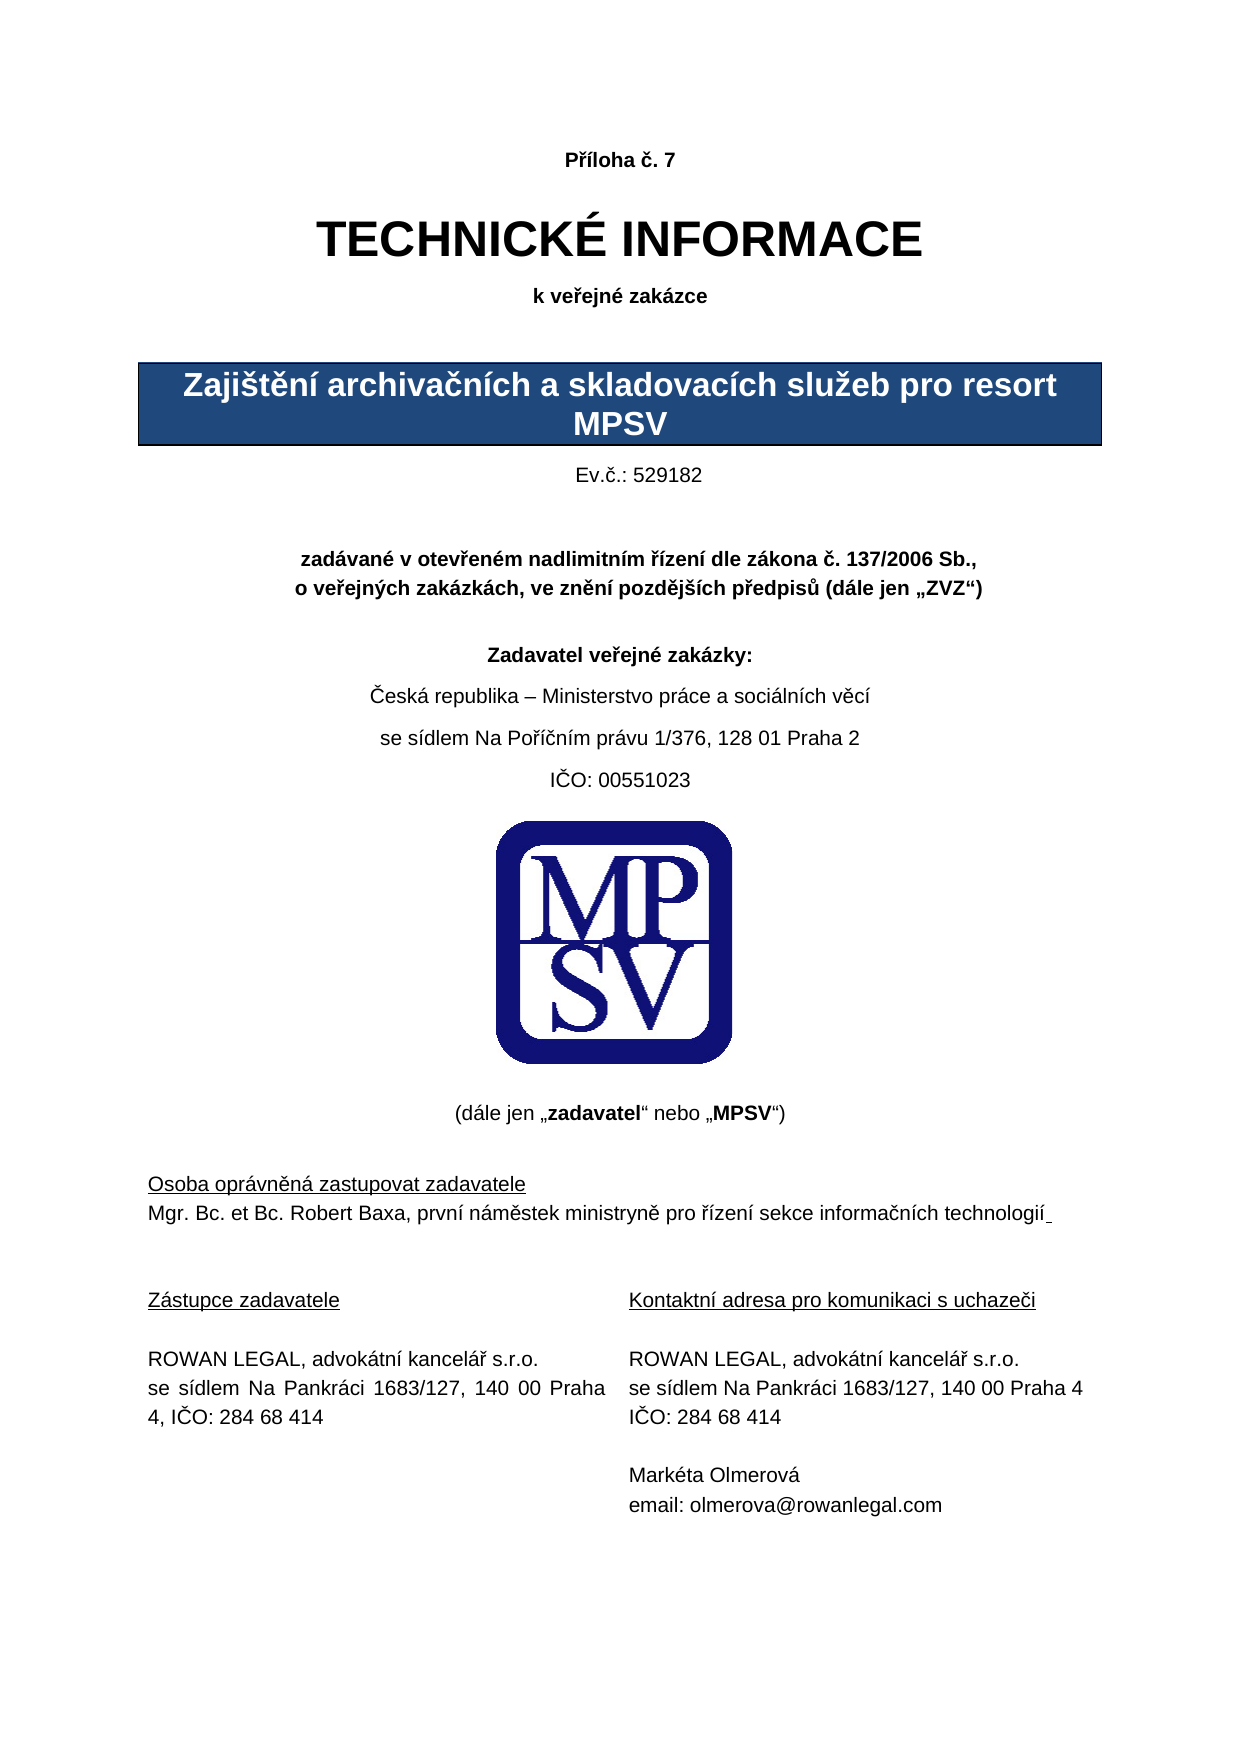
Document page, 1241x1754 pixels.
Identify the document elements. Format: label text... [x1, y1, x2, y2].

text se sídlem Na Poříčním právu 1/376, 128 01 Praha 2 [148, 721, 1093, 750]
text technické informace [148, 209, 1093, 267]
text (dále jen „zadavatel“ nebo „MPSV“) [148, 1096, 1093, 1125]
text IČO: 00551023 [148, 762, 1093, 791]
text Ev.č.: 529182 [148, 458, 1093, 487]
text Česká republika – Ministerstvo práce a sociálních věcí [148, 679, 1093, 708]
text zadávané v otevřeném nadlimitním řízení dle zákona č. 137/2006 Sb., [148, 541, 1093, 571]
text o veřejných zakázkách, ve znění pozdějších předpisů (dále jen „ZVZ“) [148, 571, 1093, 600]
text Zadavatel veřejné zakázky: [148, 637, 1093, 666]
text Osoba oprávněná zastupovat zadavatele [148, 1166, 1093, 1196]
table_header Kontaktní adresa pro komunikaci s uchazeči ROWAN LEGAL, advokátní kancelář s.r.o. se sídlem Na Pankráci 1683/127, 140 00 Praha 4 IČO: 284 68 414 Markéta Olmerová email: olmerova@rowanlegal.com [617, 1283, 1104, 1516]
table_header Zástupce zadavatele ROWAN LEGAL, advokátní kancelář s.r.o. se sídlem Na Pankráci 1683/127, 140 00 Praha 4, IČO: 284 68 414 [136, 1283, 617, 1516]
text Zajištění archivačních a skladovacích služeb pro resort MPSV [139, 364, 1101, 444]
text Příloha č. 7 [148, 148, 1093, 172]
text k veřejné zakázce [148, 279, 1093, 308]
picture [496, 821, 733, 1064]
text Mgr. Bc. et Bc. Robert Baxa, první náměstek ministryně pro řízení sekce informačních technologií [148, 1196, 1093, 1225]
